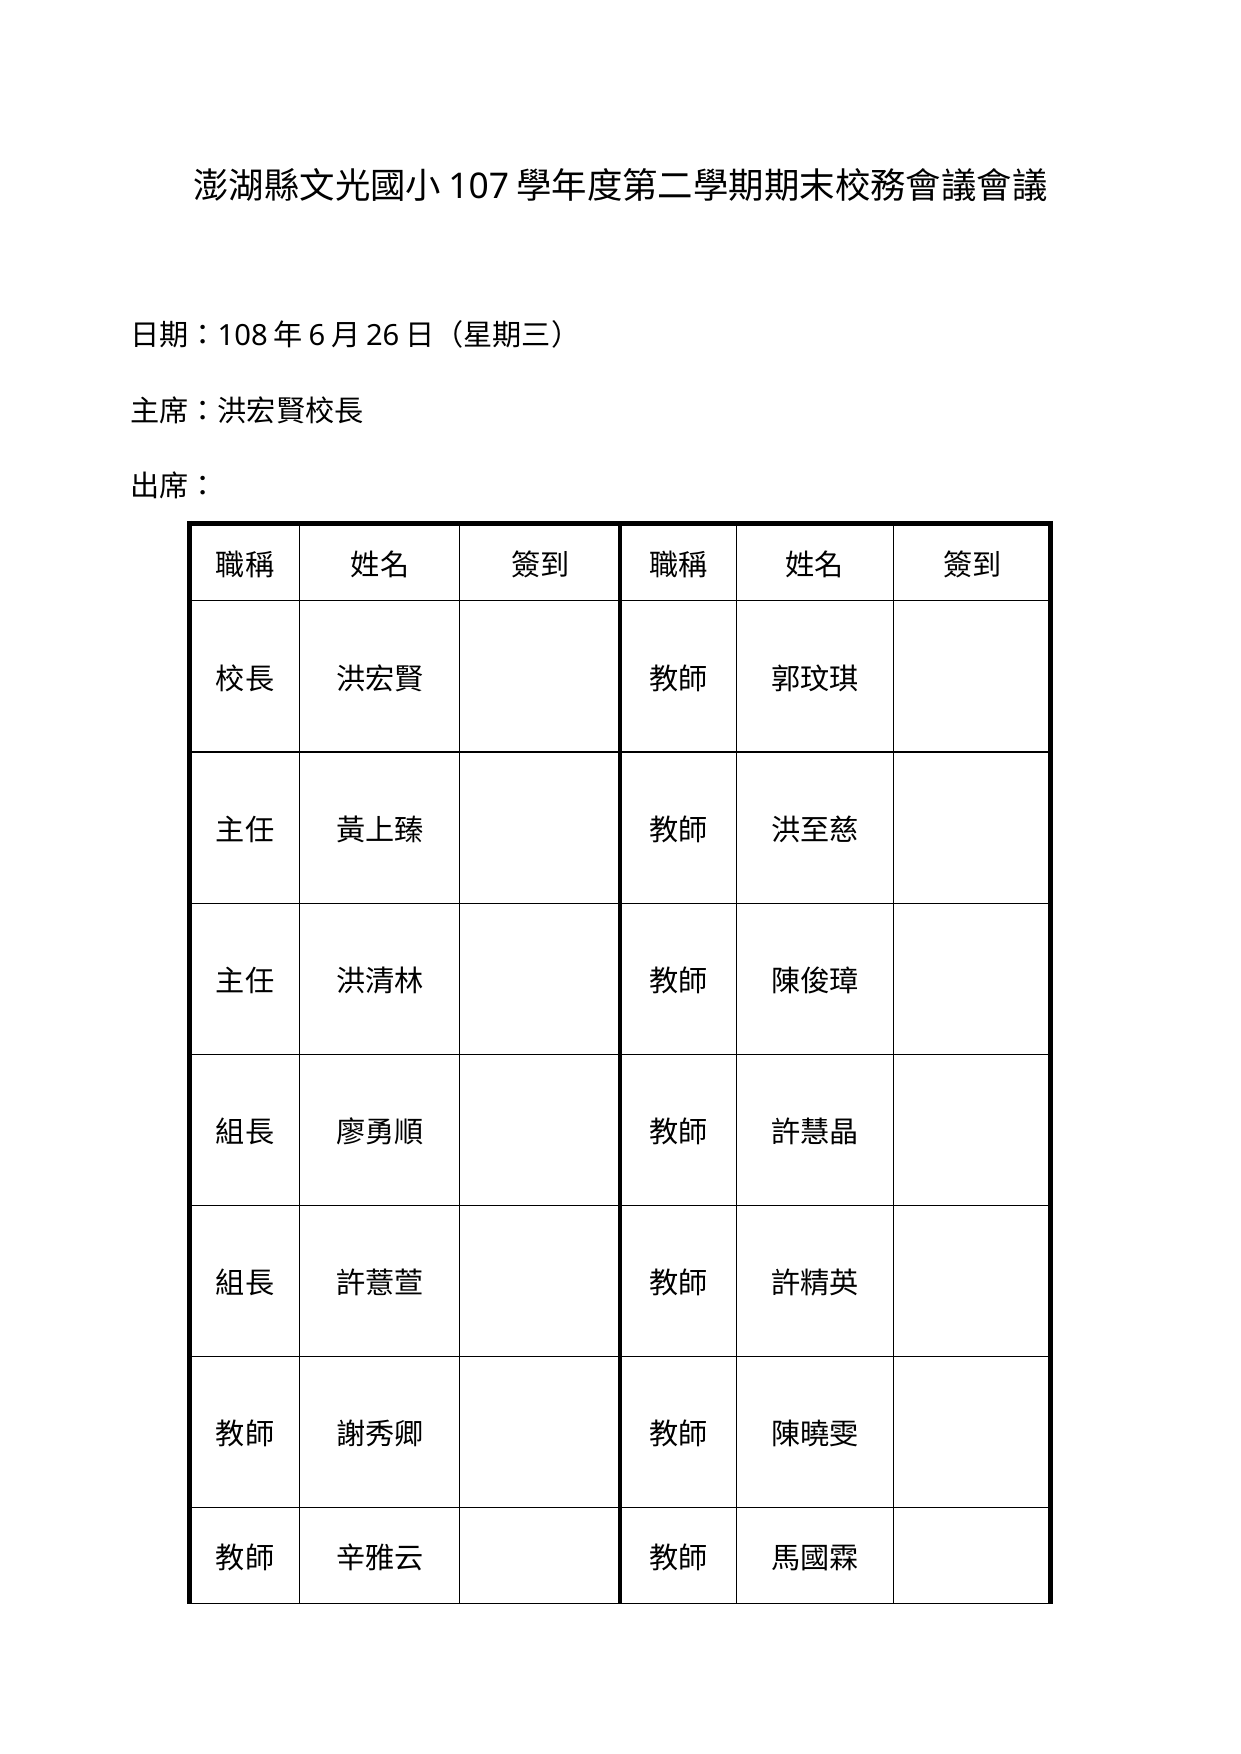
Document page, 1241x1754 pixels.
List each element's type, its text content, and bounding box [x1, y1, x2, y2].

table_cell 組長 [192, 1055, 299, 1204]
table_cell 校長 [192, 601, 299, 751]
table_cell 教師 [192, 1357, 299, 1507]
table_cell [894, 1357, 1048, 1507]
table_cell 陳曉雯 [737, 1357, 893, 1507]
table_cell 教師 [192, 1508, 299, 1603]
table_cell [460, 904, 618, 1053]
table_cell [460, 1357, 618, 1507]
table_cell 主任 [192, 753, 299, 902]
table_cell 辛雅云 [300, 1508, 459, 1603]
table_header 姓名 [300, 526, 459, 600]
table_cell 馬國霖 [737, 1508, 893, 1603]
table_cell 陳俊璋 [737, 904, 893, 1053]
table_cell 廖勇順 [300, 1055, 459, 1204]
table_cell 組長 [192, 1206, 299, 1356]
table_cell 洪清林 [300, 904, 459, 1053]
table_cell 郭玟琪 [737, 601, 893, 751]
table_cell [894, 904, 1048, 1053]
table_cell 教師 [622, 1357, 736, 1507]
table_cell 主任 [192, 904, 299, 1053]
text 出席： [130, 446, 1110, 521]
table_cell 黃上臻 [300, 753, 459, 902]
table_cell [460, 601, 618, 751]
table_cell [894, 1206, 1048, 1356]
table_header 姓名 [737, 526, 893, 600]
table_cell 洪至慈 [737, 753, 893, 902]
table_header 簽到 [460, 526, 618, 600]
table_cell [460, 1508, 618, 1603]
table_cell 教師 [622, 753, 736, 902]
table_cell 教師 [622, 1055, 736, 1204]
table_cell 教師 [622, 1508, 736, 1603]
table_header 職稱 [192, 526, 299, 600]
table_cell 教師 [622, 904, 736, 1053]
table_cell [460, 1206, 618, 1356]
table_cell [894, 601, 1048, 751]
table_cell [894, 753, 1048, 902]
table_cell 謝秀卿 [300, 1357, 459, 1507]
text 澎湖縣文光國小107學年度第二學期期末校務會議會議 [130, 146, 1110, 221]
table_cell [460, 753, 618, 902]
table_cell 教師 [622, 1206, 736, 1356]
table_cell 許精英 [737, 1206, 893, 1356]
table_cell [460, 1055, 618, 1204]
table_cell 許慧晶 [737, 1055, 893, 1204]
table_header 簽到 [894, 526, 1048, 600]
table_cell 洪宏賢 [300, 601, 459, 751]
table_cell 許薏萱 [300, 1206, 459, 1356]
table_cell 教師 [622, 601, 736, 751]
table_cell [894, 1508, 1048, 1603]
table_cell [894, 1055, 1048, 1204]
table_header 職稱 [622, 526, 736, 600]
text 主席：洪宏賢校長 [130, 371, 1110, 446]
text 日期：108年6月26日（星期三） [130, 296, 1110, 371]
